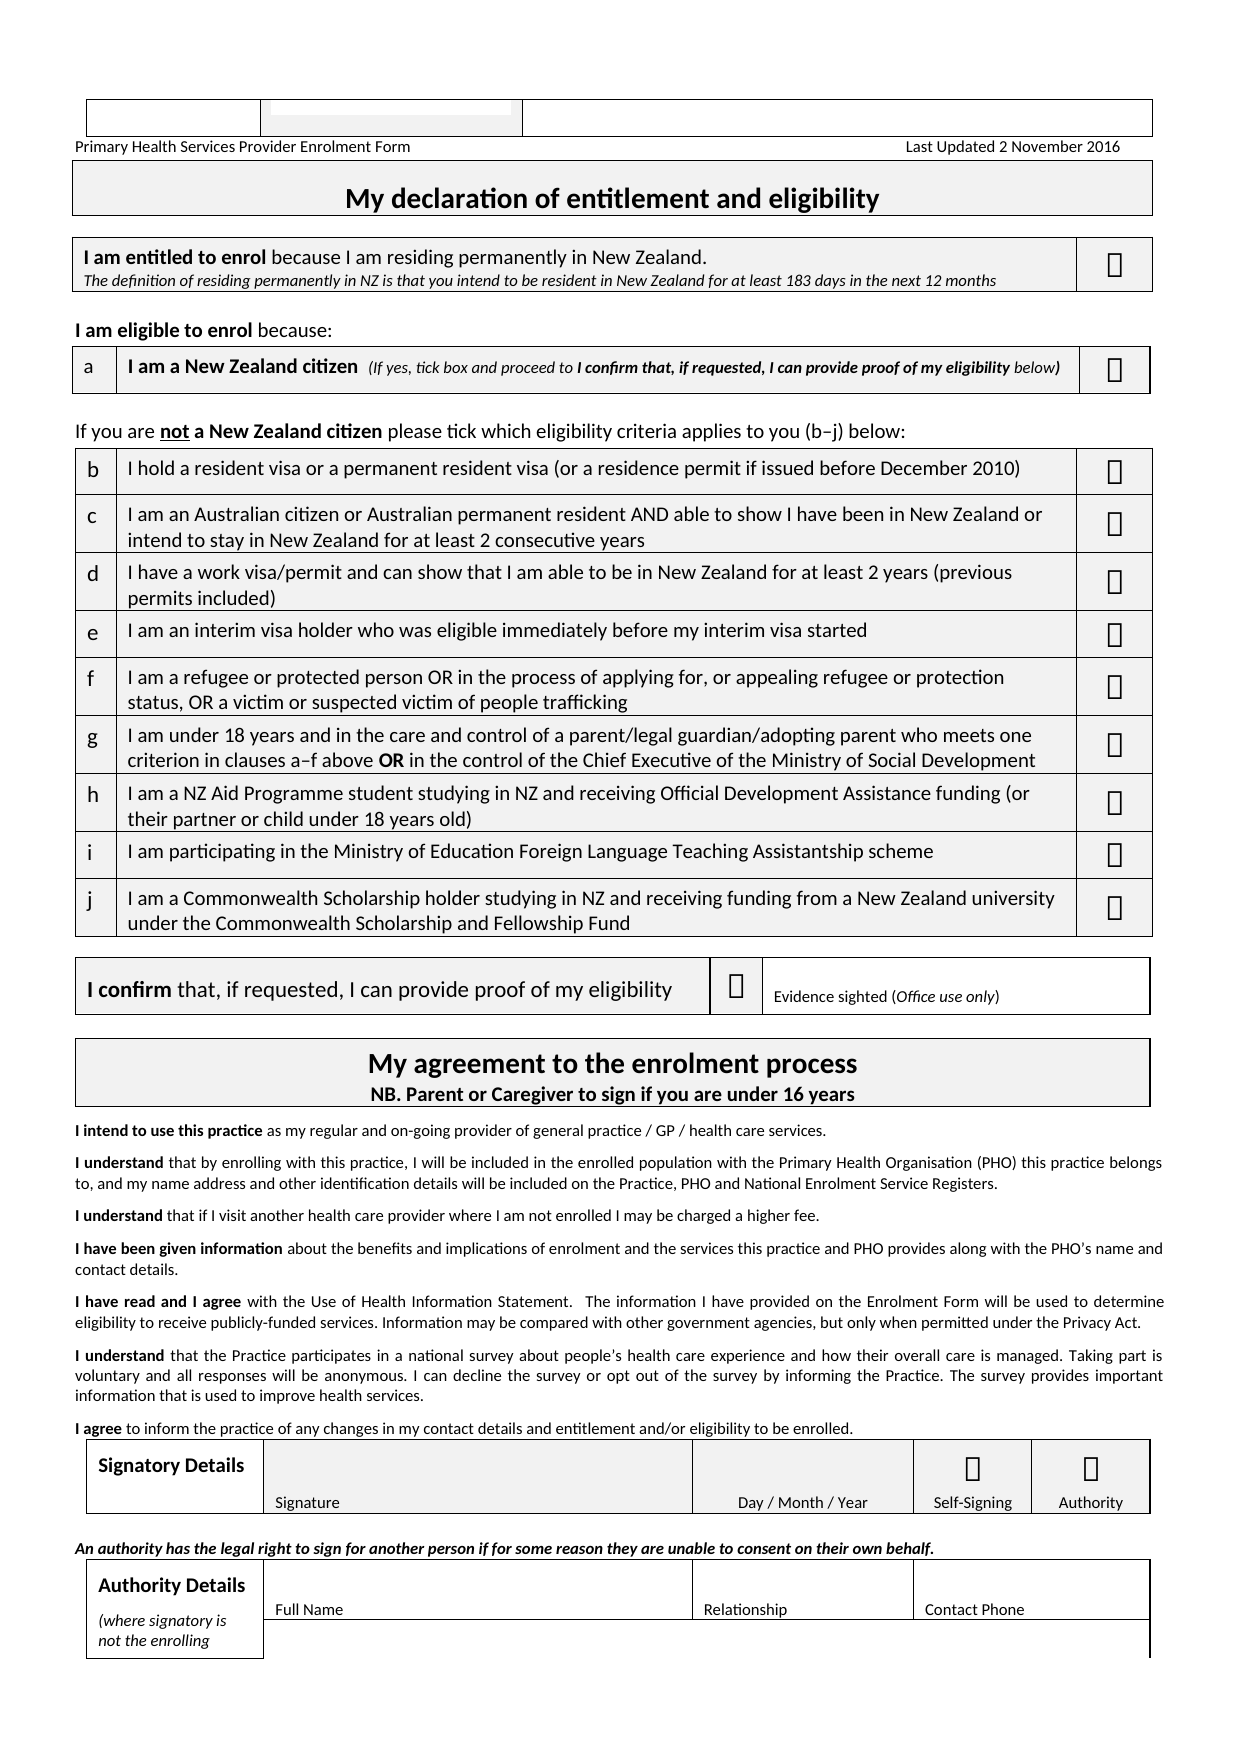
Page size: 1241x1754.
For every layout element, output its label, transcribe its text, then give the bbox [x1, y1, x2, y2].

table_header I am a New Zealand citizen (If yes, tick box and proceed to I confirm that, if requested, I can provide proof of my eligibility below) [117, 347, 1079, 392]
table_header I hold a resident visa or a permanent resident visa (or a residence permit if issued before December 2010) [117, 449, 1076, 494]
table_cell  [1077, 658, 1152, 715]
table_cell e [76, 611, 116, 657]
table_cell  [1077, 879, 1152, 936]
table_cell  [1077, 611, 1152, 657]
table_header  [1077, 238, 1152, 291]
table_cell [523, 100, 1152, 136]
table_cell  [1077, 774, 1152, 831]
table_cell  [1077, 832, 1152, 878]
table_header  [914, 1440, 1031, 1491]
table_header My agreement to the enrolment process NB. Parent or Caregiver to sign if you are under 16 years [76, 1039, 1149, 1106]
table_cell Signature [264, 1491, 692, 1513]
table_header Signatory Details [87, 1440, 263, 1513]
table_header Authority Details (where signatory is not the enrolling person) [87, 1560, 263, 1658]
table_cell f [76, 658, 116, 715]
text I understand that the Practice participates in a national survey about people’s health care experience and how their overall care is managed. Taking part is voluntary and all responses will be anonymous. I can decline the survey or opt out of the survey by informing the Practice. The survey provides important information that is used to improve health services. [75, 1345, 1165, 1406]
text I understand that by enrolling with this practice, I will be included in the enrolled population with the Primary Health Organisation (PHO) this practice belongs to, and my name address and other identification details will be included on the Practice, PHO and National Enrolment Service Registers. [75, 1153, 1165, 1193]
table_cell  [1077, 495, 1152, 552]
table_cell The definition of residing permanently in NZ is that you intend to be resident in New Zealand for at least 183 days in the next 12 months [73, 269, 1076, 291]
table_cell c [76, 495, 116, 552]
table_cell I am a Commonwealth Scholarship holder studying in NZ and receiving funding from a New Zealand university under the Commonwealth Scholarship and Fellowship Fund [117, 879, 1076, 936]
table_header My declaration of entitlement and eligibility [73, 161, 1152, 215]
text I agree to inform the practice of any changes in my contact details and entitlement and/or eligibility to be enrolled. [75, 1418, 1165, 1438]
table_header I confirm that, if requested, I can provide proof of my eligibility [76, 958, 709, 1013]
table_cell d [76, 553, 116, 610]
table_cell Authority [1032, 1491, 1149, 1513]
table_cell  [1077, 716, 1152, 773]
table_header b [76, 449, 116, 494]
table_cell I am a NZ Aid Programme student studying in NZ and receiving Official Development Assistance funding (or their partner or child under 18 years old) [117, 774, 1076, 831]
table_cell Full Name [264, 1598, 692, 1619]
text I have read and I agree with the Use of Health Information Statement. The information I have provided on the Enrolment Form will be used to determine eligibility to receive publicly-funded services. Information may be compared with other government agencies, but only when permitted under the Privacy Act. [75, 1292, 1165, 1332]
table_header  [1032, 1440, 1149, 1491]
table_header  [1077, 449, 1152, 494]
text Primary Health Services Provider Enrolment Form Last Updated 2 November 2016 [75, 137, 1165, 157]
text I have been given information about the benefits and implications of enrolment and the services this practice and PHO provides along with the PHO’s name and contact details. [75, 1238, 1165, 1279]
text I understand that if I visit another health care provider where I am not enrolled I may be charged a higher fee. [75, 1206, 1165, 1226]
table_cell  [1077, 553, 1152, 610]
table_cell Self-Signing [914, 1491, 1031, 1513]
table_header  [1080, 347, 1149, 392]
text An authority has the legal right to sign for another person if for some reason they are unable to consent on their own behalf. [75, 1539, 1165, 1559]
table_cell i [76, 832, 116, 878]
table_cell I am a refugee or protected person OR in the process of applying for, or appealing refugee or protection status, OR a victim or suspected victim of people trafficking [117, 658, 1076, 715]
table_header [914, 1560, 1149, 1598]
table_cell I am participating in the Ministry of Education Foreign Language Teaching Assistantship scheme [117, 832, 1076, 878]
text I am eligible to enrol because: [75, 317, 1165, 342]
table_cell I am an interim visa holder who was eligible immediately before my interim visa started [117, 611, 1076, 657]
table_cell j [76, 879, 116, 936]
table_header  [711, 958, 762, 1013]
text I intend to use this practice as my regular and on-going provider of general practice / GP / health care services. [75, 1120, 1165, 1140]
table_header I am entitled to enrol because I am residing permanently in New Zealand. [73, 238, 1076, 269]
table_cell I am under 18 years and in the care and control of a parent/legal guardian/adopting parent who meets one criterion in clauses a–f above OR in the control of the Chief Executive of the Ministry of Social Development [117, 716, 1076, 773]
table_cell Relationship [693, 1598, 913, 1619]
table_cell Contact Phone [914, 1598, 1149, 1619]
table_header a [73, 347, 116, 392]
table_cell Day / Month / Year [693, 1491, 913, 1513]
table_header [264, 1560, 692, 1598]
table_header Evidence sighted (Office use only) [763, 958, 1149, 1013]
table_header [693, 1440, 913, 1491]
table_cell [264, 1620, 1149, 1658]
table_cell I have a work visa/permit and can show that I am able to be in New Zealand for at least 2 years (previous permits included) [117, 553, 1076, 610]
table_cell h [76, 774, 116, 831]
table_header [264, 1440, 692, 1491]
table_cell g [76, 716, 116, 773]
text If you are not a New Zealand citizen please tick which eligibility criteria applies to you (b–j) below: [75, 418, 1165, 444]
table_header [693, 1560, 913, 1598]
table_cell I am an Australian citizen or Australian permanent resident AND able to show I have been in New Zealand or intend to stay in New Zealand for at least 2 consecutive years [117, 495, 1076, 552]
